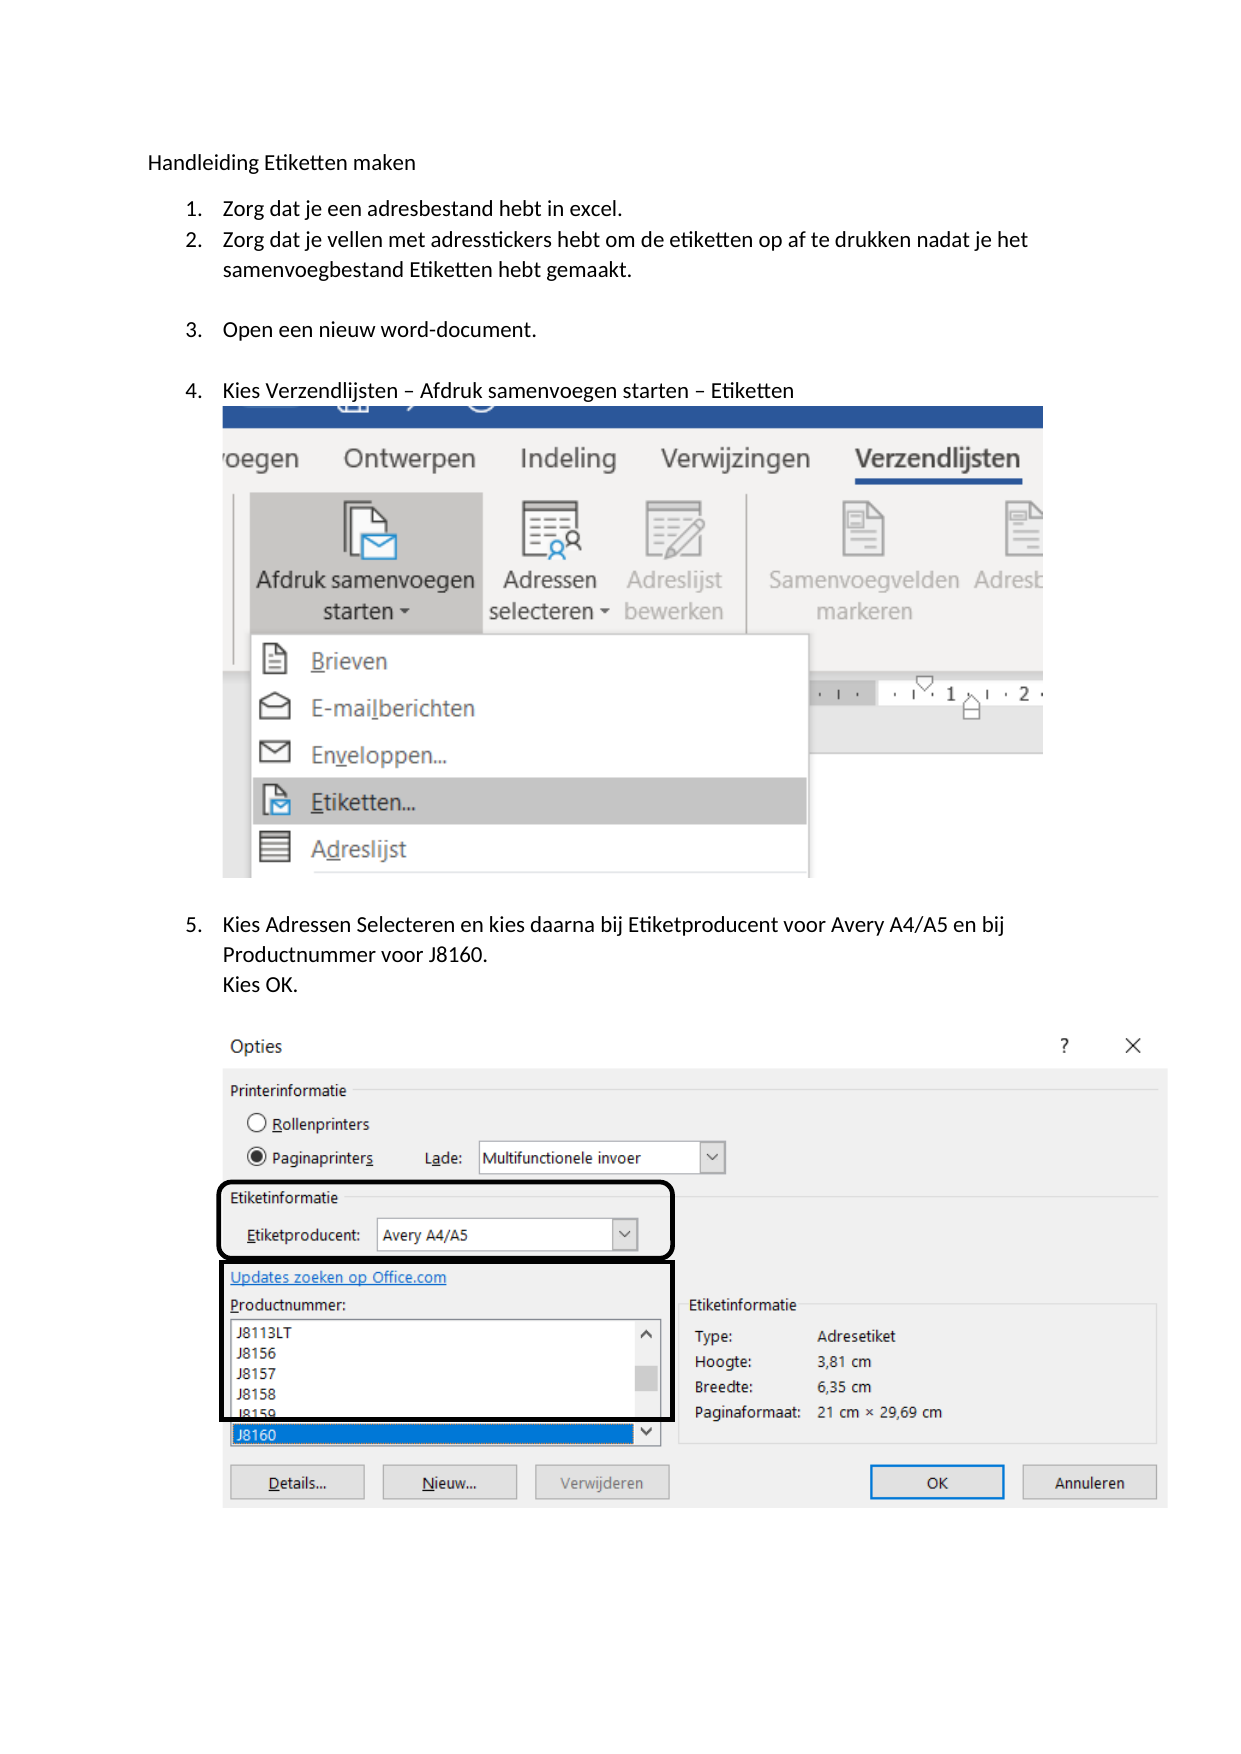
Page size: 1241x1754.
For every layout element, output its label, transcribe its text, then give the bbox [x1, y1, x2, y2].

picture [224, 1264, 670, 1417]
list Zorg dat je een adresbestand hebt in excel. [185, 194, 1093, 222]
text Handleiding Etiketten maken [148, 148, 1093, 176]
picture [222, 1185, 670, 1255]
list Open een nieuw word-document. [185, 315, 1093, 373]
picture [222, 1031, 1168, 1508]
list Zorg dat je vellen met adresstickers hebt om de etiketten op af te drukken nadat je het samenvoegbestand Etiketten hebt gemaakt. [185, 225, 1093, 313]
picture [222, 406, 1043, 878]
